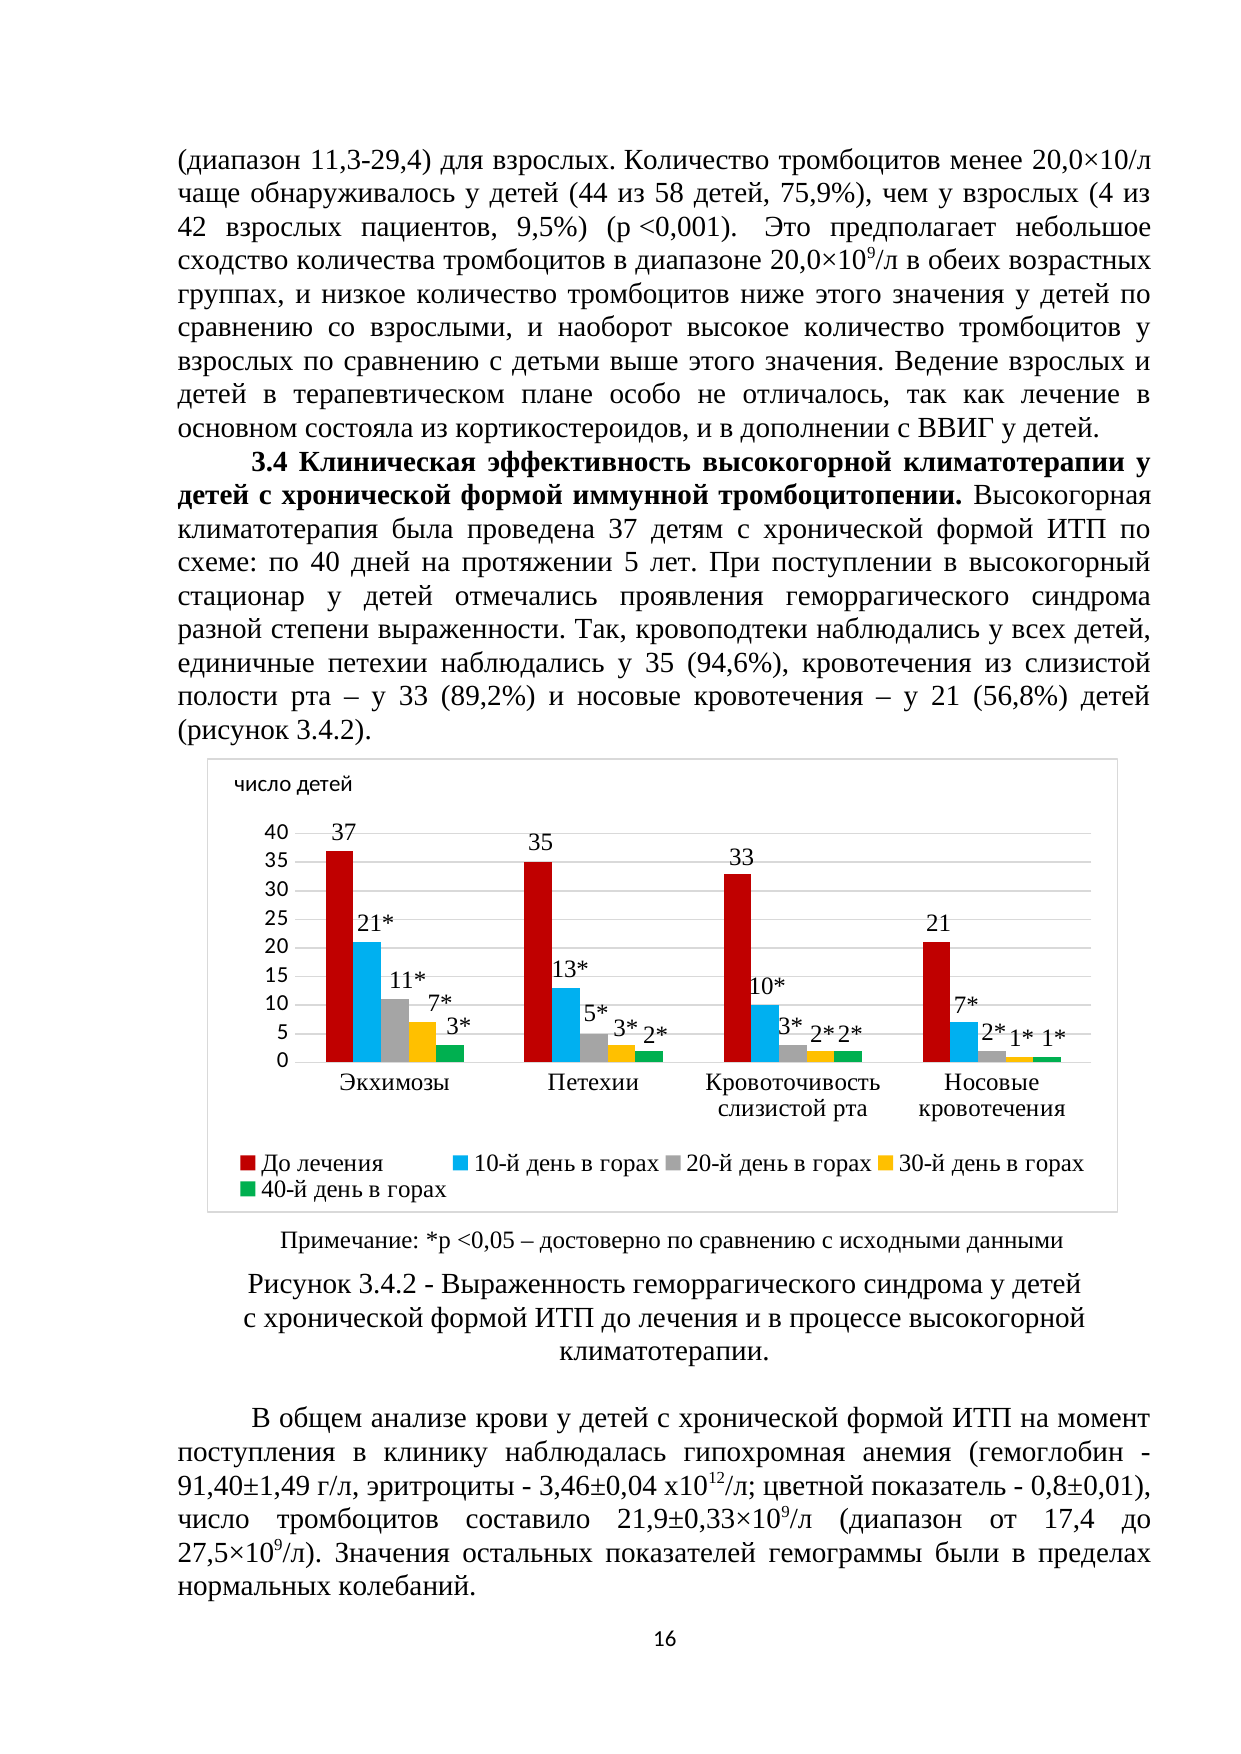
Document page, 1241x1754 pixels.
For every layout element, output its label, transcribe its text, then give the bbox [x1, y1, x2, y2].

text 3.4 Клиническая эффективность высокогорной климатотерапии у детей с хронической формой иммунной тромбоцитопении. Высокогорная климатотерапия была проведена 37 детям с хронической формой ИТП по схеме: по 40 дней на протяжении 5 лет. При поступлении в высокогорный стационар у детей отмечались проявления геморрагического синдрома разной степени выраженности. Так, кровоподтеки наблюдались у всех детей, единичные петехии наблюдались у 35 (94,6%), кровотечения из слизистой полости рта – у 33 (89,2%) и носовые кровотечения – у 21 (56,8%) детей (рисунок 3.4.2). [177, 444, 1152, 746]
text с хронической формой ИТП до лечения и в процессе высокогорной климатотерапии. [177, 1300, 1152, 1367]
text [177, 142, 1152, 444]
text Примечание: *p <0,05 – достоверно по сравнению с исходными данными [177, 1225, 1152, 1254]
text Рисунок 3.4.2 - Выраженность геморрагического синдрома у детей [177, 1266, 1152, 1300]
text В общем анализе крови у детей с хронической формой ИТП на момент поступления в клинику наблюдалась гипохромная анемия (гемоглобин - 91,40±1,49 г/л, эритроциты - 3,46±0,04 х1012/л; цветной показатель - 0,8±0,01), число тромбоцитов составило 21,9±0,33×109/л (диапазон от 17,4 до 27,5×109/л). Значения остальных показателей гемограммы были в пределах нормальных колебаний. [177, 1401, 1152, 1602]
